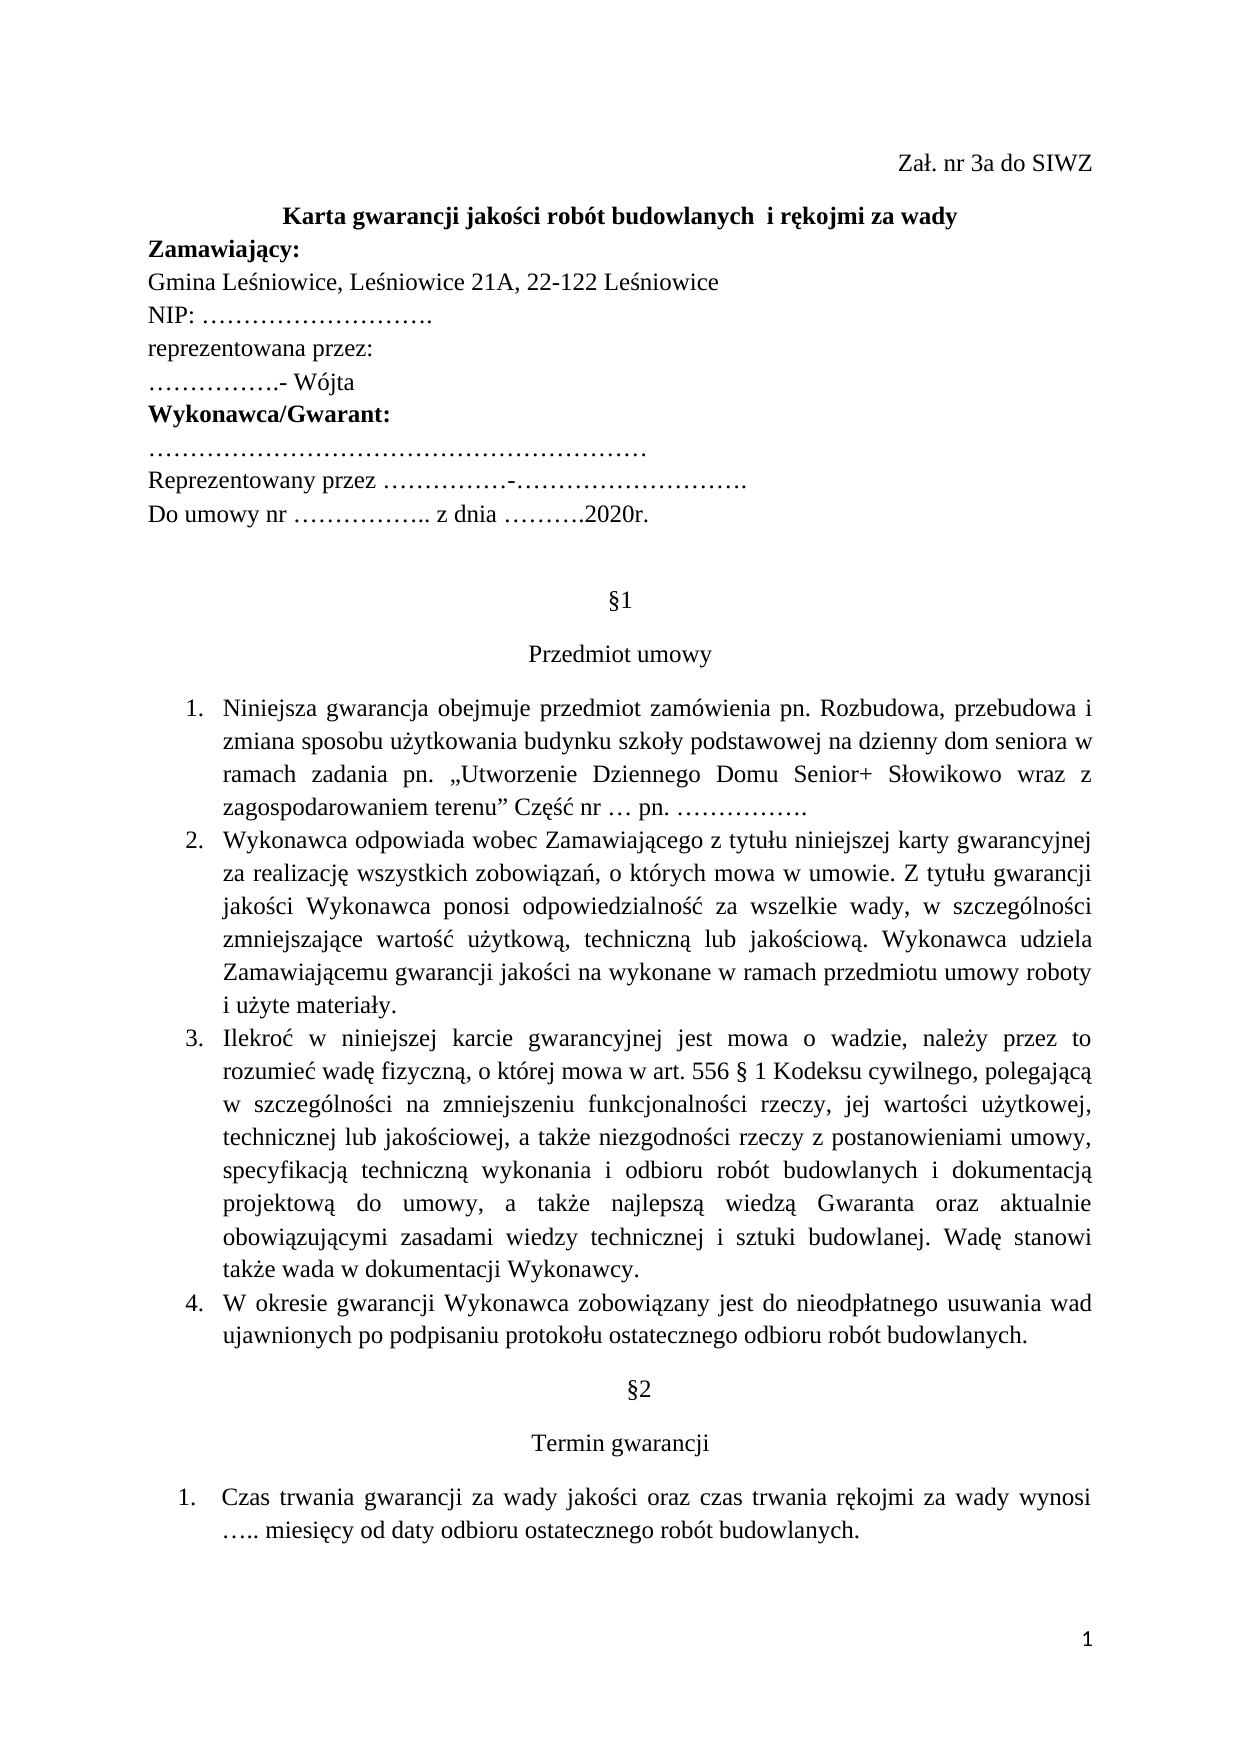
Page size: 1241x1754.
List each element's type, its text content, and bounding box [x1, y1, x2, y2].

text Przedmiot umowy [148, 639, 1093, 668]
text reprezentowana przez: [148, 333, 1093, 362]
text §2 [185, 1374, 1093, 1403]
text …………………………………………………… [148, 433, 1093, 461]
text Wykonawca/Gwarant: [148, 399, 1093, 428]
text Zał. nr 3a do SIWZ [148, 148, 1093, 176]
list W okresie gwarancji Wykonawca zobowiązany jest do nieodpłatnego usuwania wad ujawnionych po podpisaniu protokołu ostatecznego odbioru robót budowlanych. [185, 1288, 1093, 1349]
text Termin gwarancji [148, 1428, 1093, 1457]
text Karta gwarancji jakości robót budowlanych i rękojmi za wady [148, 201, 1093, 230]
text NIP: ………………………. [148, 301, 1093, 329]
text Reprezentowany przez ……………-………………………. [148, 466, 1093, 494]
text §1 [148, 586, 1093, 614]
text Do umowy nr …………….. z dnia ……….2020r. [148, 499, 1093, 527]
text Gmina Leśniowice, Leśniowice 21A, 22-122 Leśniowice [148, 267, 1093, 296]
text Zamawiający: [148, 234, 1093, 263]
list Wykonawca odpowiada wobec Zamawiającego z tytułu niniejszej karty gwarancyjnej za realizację wszystkich zobowiązań, o których mowa w umowie. Z tytułu gwarancji jakości Wykonawca ponosi odpowiedzialność za wszelkie wady, w szczególności zmniejszające wartość użytkową, techniczną lub jakościową. Wykonawca udziela Zamawiającemu gwarancji jakości na wykonane w ramach przedmiotu umowy roboty i użyte materiały. [185, 825, 1093, 1019]
list Czas trwania gwarancji za wady jakości oraz czas trwania rękojmi za wady wynosi ….. miesięcy od daty odbioru ostatecznego robót budowlanych. [177, 1482, 1093, 1544]
list Niniejsza gwarancja obejmuje przedmiot zamówienia pn. Rozbudowa, przebudowa i zmiana sposobu użytkowania budynku szkoły podstawowej na dzienny dom seniora w ramach zadania pn. „Utworzenie Dziennego Domu Senior+ Słowikowo wraz z zagospodarowaniem terenu” Część nr … pn. ……………. [185, 693, 1093, 821]
list Ilekroć w niniejszej karcie gwarancyjnej jest mowa o wadzie, należy przez to rozumieć wadę fizyczną, o której mowa w art. 556 § 1 Kodeksu cywilnego, polegającą w szczególności na zmniejszeniu funkcjonalności rzeczy, jej wartości użytkowej, technicznej lub jakościowej, a także niezgodności rzeczy z postanowieniami umowy, specyfikacją techniczną wykonania i odbioru robót budowlanych i dokumentacją projektową do umowy, a także najlepszą wiedzą Gwaranta oraz aktualnie obowiązującymi zasadami wiedzy technicznej i sztuki budowlanej. Wadę stanowi także wada w dokumentacji Wykonawcy. [185, 1023, 1093, 1283]
text …………….- Wójta [148, 367, 1093, 395]
